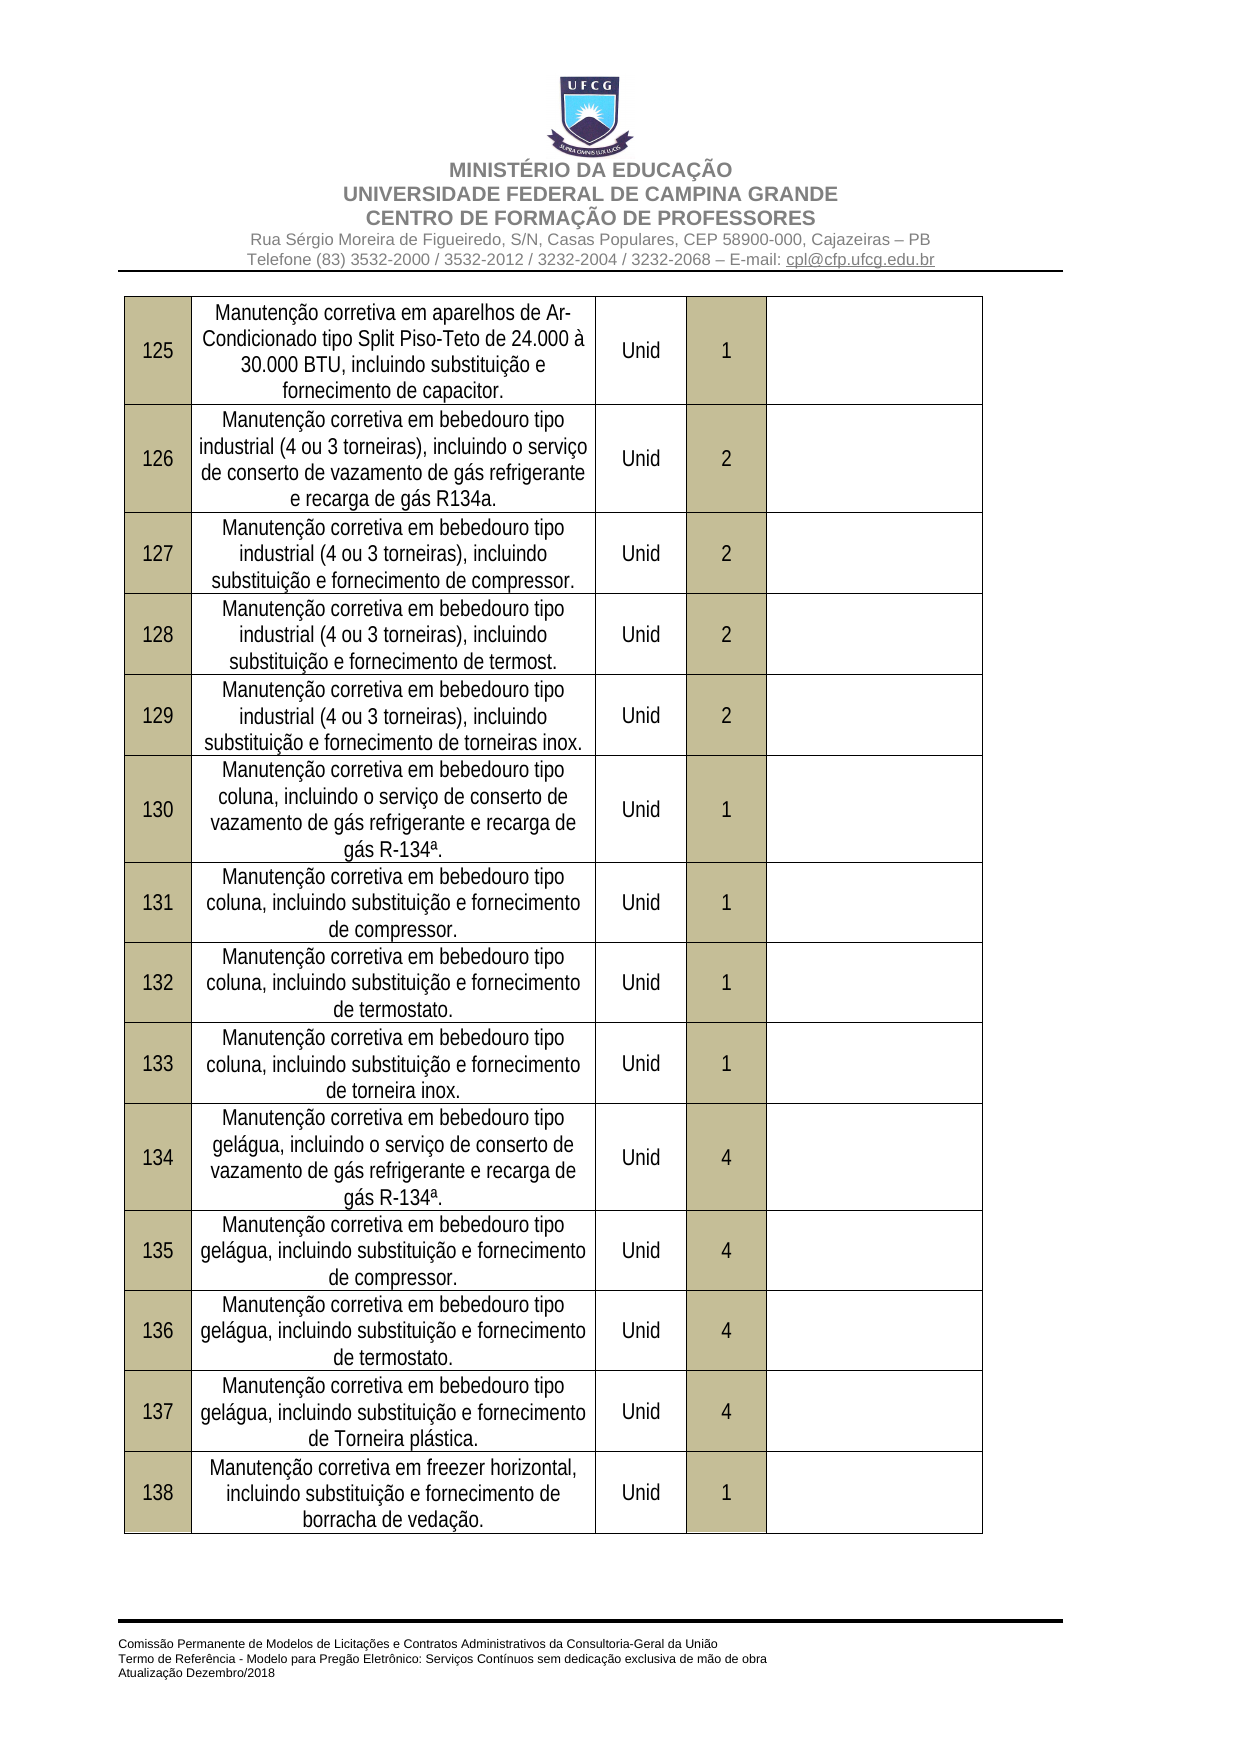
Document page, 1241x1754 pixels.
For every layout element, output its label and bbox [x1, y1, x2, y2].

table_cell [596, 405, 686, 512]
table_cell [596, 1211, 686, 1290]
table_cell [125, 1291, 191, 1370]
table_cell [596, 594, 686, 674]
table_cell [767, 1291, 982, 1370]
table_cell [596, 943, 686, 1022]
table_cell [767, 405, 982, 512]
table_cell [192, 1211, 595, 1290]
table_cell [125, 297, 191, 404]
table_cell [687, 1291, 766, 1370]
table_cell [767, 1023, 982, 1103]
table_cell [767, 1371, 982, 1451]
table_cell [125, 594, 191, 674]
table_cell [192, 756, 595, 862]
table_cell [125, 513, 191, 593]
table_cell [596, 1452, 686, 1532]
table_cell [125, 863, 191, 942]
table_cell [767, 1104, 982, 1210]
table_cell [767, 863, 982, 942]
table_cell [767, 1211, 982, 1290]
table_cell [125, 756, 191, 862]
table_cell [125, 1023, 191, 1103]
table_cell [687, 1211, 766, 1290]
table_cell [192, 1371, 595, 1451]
picture [546, 73, 636, 159]
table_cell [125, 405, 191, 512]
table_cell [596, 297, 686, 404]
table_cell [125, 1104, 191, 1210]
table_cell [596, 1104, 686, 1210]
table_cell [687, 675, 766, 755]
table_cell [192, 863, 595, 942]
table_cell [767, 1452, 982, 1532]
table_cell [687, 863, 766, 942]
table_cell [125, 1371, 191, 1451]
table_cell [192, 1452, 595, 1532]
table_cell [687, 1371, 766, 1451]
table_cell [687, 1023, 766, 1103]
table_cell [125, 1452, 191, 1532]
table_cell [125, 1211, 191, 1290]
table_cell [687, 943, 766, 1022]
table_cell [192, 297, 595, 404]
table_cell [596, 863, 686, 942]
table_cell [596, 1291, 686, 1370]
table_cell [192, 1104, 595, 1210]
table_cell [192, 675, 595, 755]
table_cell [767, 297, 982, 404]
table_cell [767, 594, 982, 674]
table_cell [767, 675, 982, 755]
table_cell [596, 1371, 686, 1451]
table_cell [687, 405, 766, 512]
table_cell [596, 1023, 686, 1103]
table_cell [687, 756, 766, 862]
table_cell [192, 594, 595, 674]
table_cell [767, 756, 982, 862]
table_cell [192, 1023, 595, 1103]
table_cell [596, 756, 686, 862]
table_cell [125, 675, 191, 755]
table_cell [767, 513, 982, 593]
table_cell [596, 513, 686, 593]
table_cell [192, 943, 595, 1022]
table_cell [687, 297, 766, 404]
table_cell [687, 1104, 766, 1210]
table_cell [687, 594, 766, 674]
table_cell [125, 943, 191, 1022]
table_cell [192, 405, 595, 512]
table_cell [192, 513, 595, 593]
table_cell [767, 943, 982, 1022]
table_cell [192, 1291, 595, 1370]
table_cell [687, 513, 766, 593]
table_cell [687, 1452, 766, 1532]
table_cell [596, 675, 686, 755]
